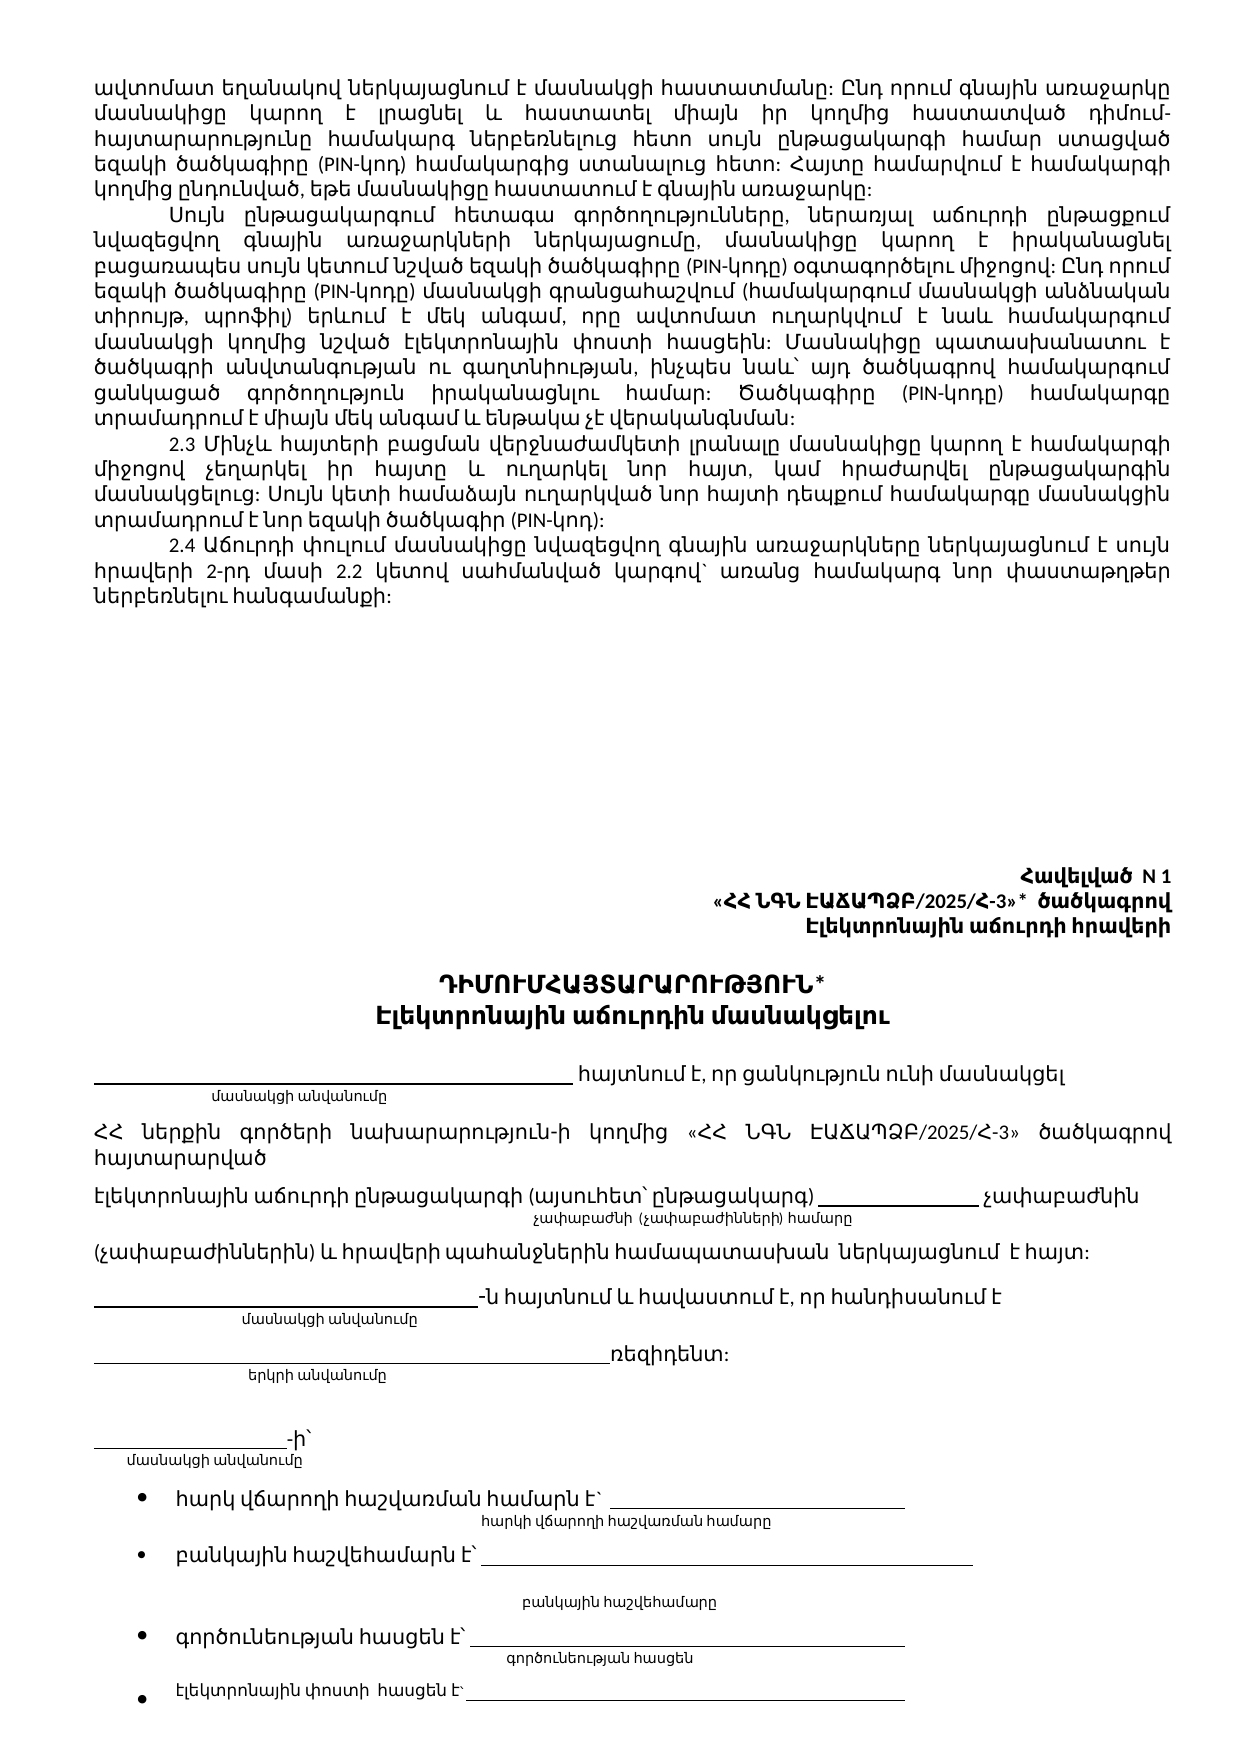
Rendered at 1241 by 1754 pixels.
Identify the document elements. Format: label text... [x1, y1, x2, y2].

text (չափաբաժիններին) և հրավերի պահանջներին համապատասխան ներկայացնում է հայտ: [94, 1239, 1171, 1265]
text Էլեկտրոնային աճուրդի հրավերի [94, 914, 1171, 939]
text ՀՀ ներքին գործերի նախարարություն-ի կողմից «ՀՀ ՆԳՆ ԷԱՃԱՊՁԲ/2025/Հ-3» ծածկագրով հայտարարված [94, 1117, 1171, 1171]
text երկրի անվանումը [94, 1366, 1171, 1397]
list բանկային հաշվեհամարն է՝ [138, 1543, 1171, 1593]
text բանկային հաշվեհամարը [94, 1593, 1171, 1624]
text Սույն ընթացակարգում հետագա գործողությունները, ներառյալ աճուրդի ընթացքում նվազեցվող գնային առաջարկների ներկայացումը, մասնակիցը կարող է իրականացնել բացառապես սույն կետում նշված եզակի ծածկագիրը (PIN-կոդը) օգտագործելու միջոցով: Ընդ որում եզակի ծածկագիրը (PIN-կոդը) մասնակցի գրանցահաշվում (համակարգում մասնակցի անձնական տիրույթ, պրոֆիլ) երևում է մեկ անգամ, որը ավտոմատ ուղարկվում է նաև համակարգում մասնակցի կողմից նշված էլեկտրոնային փոստի հասցեին: Մասնակիցը պատասխանատու է ծածկագրի անվտանգության ու գաղտնիության, ինչպես նաև՝ այդ ծածկագրով համակարգում ցանկացած գործողություն իրականացնլու համար: Ծածկագիրը (PIN-կոդը) համակարգը տրամադրում է միայն մեկ անգամ և ենթակա չէ վերականգնման: [94, 202, 1171, 431]
text չափաբաժնի (չափաբաժինների) համարը [94, 1209, 1171, 1239]
text մասնակցի անվանումը [94, 1311, 1171, 1341]
text ռեզիդենտ: [94, 1341, 1171, 1366]
text մասնակցի անվանումը [94, 1451, 1171, 1482]
text գործունեության հասցեն [94, 1650, 1171, 1680]
text «ՀՀ ՆԳՆ ԷԱՃԱՊՁԲ/2025/Հ-3»* ծածկագրով [94, 888, 1171, 914]
text 2.4 Աճուրդի փուլում մասնակիցը նվազեցվող գնային առաջարկները ներկայացնում է սույն հրավերի 2-րդ մասի 2.2 կետով սահմանված կարգով` առանց համակարգ նոր փաստաթղթեր ներբեռնելու հանգամանքի: [94, 532, 1171, 609]
list էլեկտրոնային փոստի հասցեն է՝ [138, 1680, 1171, 1716]
list գործունեության հասցեն է՝ [138, 1624, 1171, 1650]
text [94, 75, 1171, 202]
text մասնակցի անվանումը [94, 1087, 1171, 1117]
text Հավելված N 1 [94, 863, 1171, 888]
text -ն հայտնում և հավաստում է, որ հանդիսանում է [94, 1280, 1171, 1311]
text էլեկտրոնային աճուրդի ընթացակարգի (այսուհետ՝ ընթացակարգ) չափաբաժնին [94, 1183, 1171, 1209]
text հարկի վճարողի հաշվառման համարը [94, 1512, 1171, 1543]
subtitle Էլեկտրոնային աճուրդին մասնակցելու [94, 1000, 1171, 1031]
list հարկ վճարողի հաշվառման համարն է` [138, 1482, 1171, 1512]
text ԴԻՄՈՒՄՀԱՅՏԱՐԱՐՈՒԹՅՈՒՆ* [94, 970, 1171, 1000]
text 2.3 Մինչև հայտերի բացման վերջնաժամկետի լրանալը մասնակիցը կարող է համակարգի միջոցով չեղարկել իր հայտը և ուղարկել նոր հայտ, կամ հրաժարվել ընթացակարգին մասնակցելուց: Սույն կետի համաձայն ուղարկված նոր հայտի դեպքում համակարգը մասնակցին տրամադրում է նոր եզակի ծածկագիր (PIN-կոդ): [94, 431, 1171, 532]
text հայտնում է, որ ցանկություն ունի մասնակցել [94, 1061, 1171, 1087]
text -ի՝ [94, 1426, 1171, 1451]
